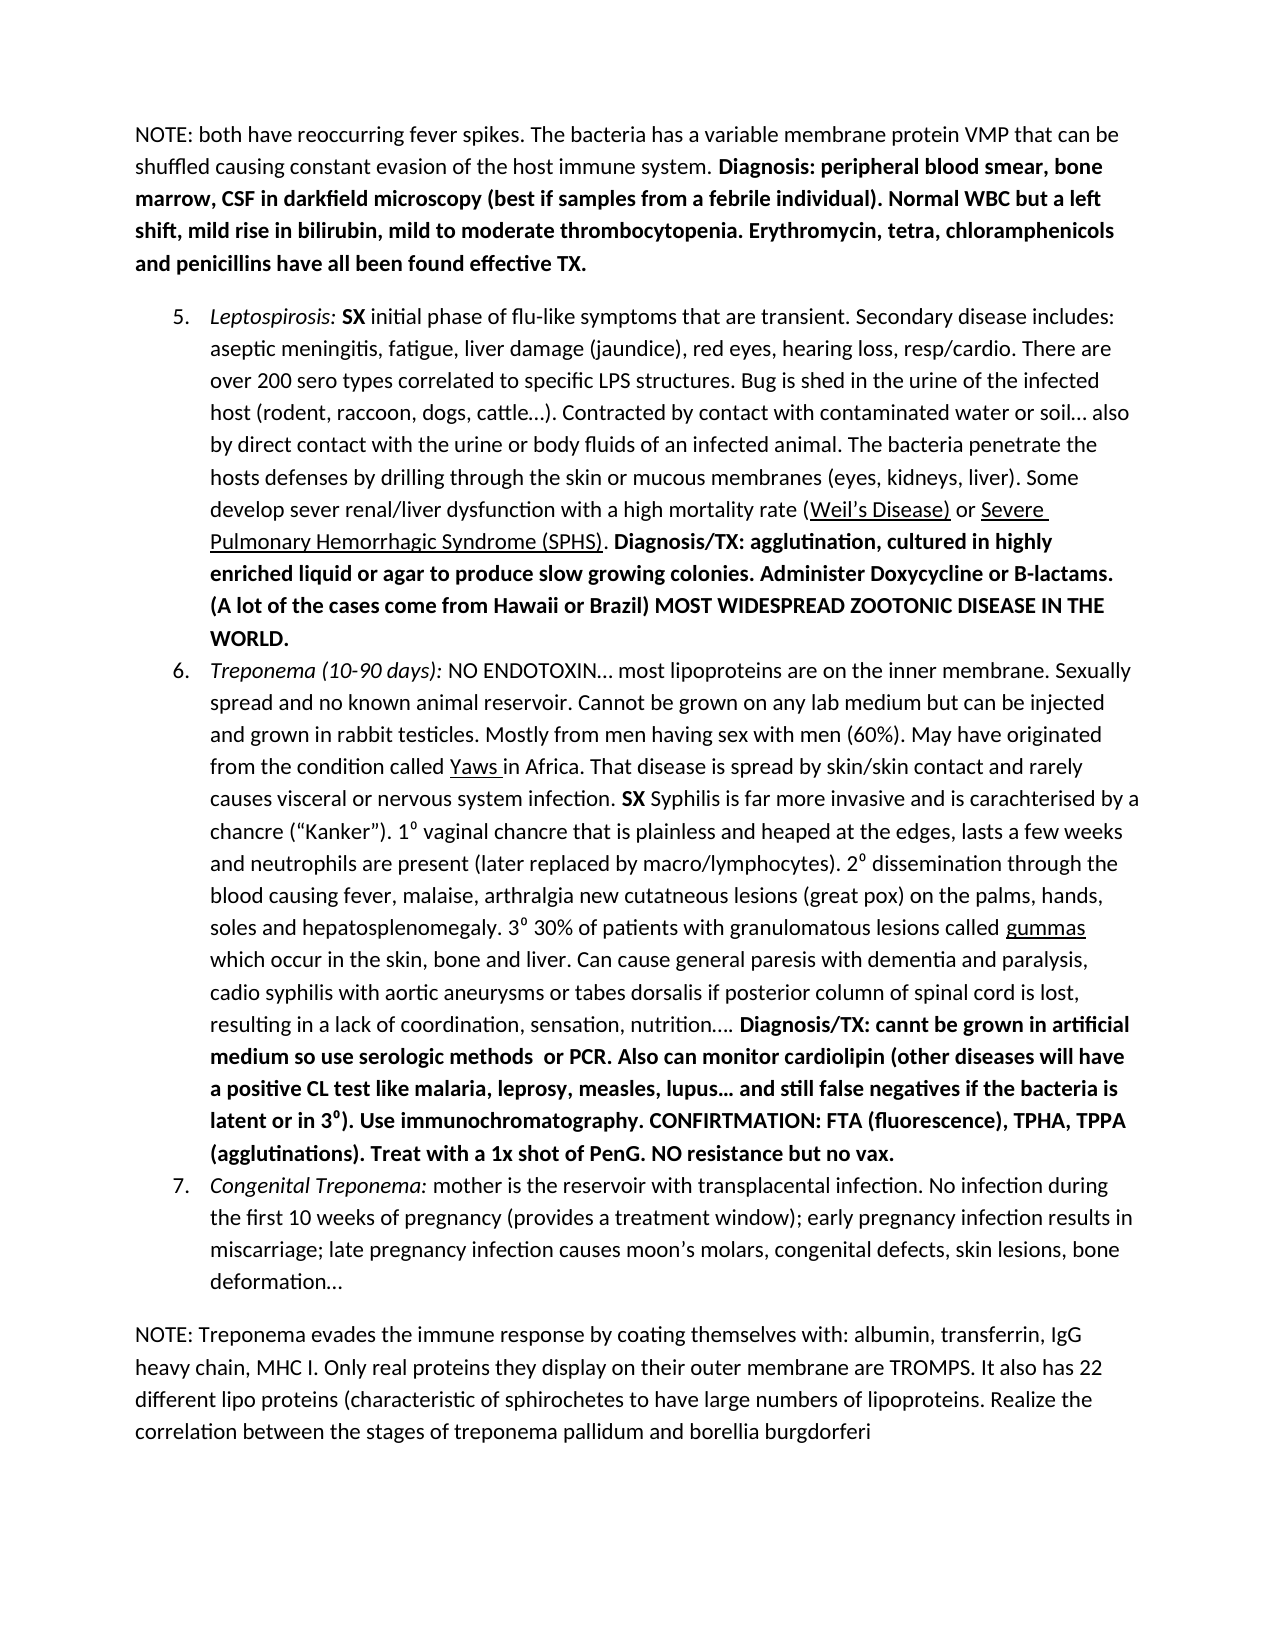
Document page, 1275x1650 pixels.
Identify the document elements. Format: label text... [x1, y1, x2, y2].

text NOTE: both have reoccurring fever spikes. The bacteria has a variable membrane protein VMP that can be shuffled causing constant evasion of the host immune system. Diagnosis: peripheral blood smear, bone marrow, CSF in darkfield microscopy (best if samples from a febrile individual). Normal WBC but a left shift, mild rise in bilirubin, mild to moderate thrombocytopenia. Erythromycin, tetra, chloramphenicols and penicillins have all been found effective TX. [135, 120, 1140, 277]
list Congenital Treponema: mother is the reservoir with transplacental infection. No infection during the first 10 weeks of pregnancy (provides a treatment window); early pregnancy infection results in miscarriage; late pregnancy infection causes moon’s molars, congenital defects, skin lesions, bone deformation… [172, 1171, 1140, 1295]
list Treponema (10-90 days): NO ENDOTOXIN… most lipoproteins are on the inner membrane. Sexually spread and no known animal reservoir. Cannot be grown on any lab medium but can be injected and grown in rabbit testicles. Mostly from men having sex with men (60%). May have originated from the condition called Yaws in Africa. That disease is spread by skin/skin contact and rarely causes visceral or nervous system infection. SX Syphilis is far more invasive and is carachterised by a chancre (“Kanker”). 1⁰ vaginal chancre that is plainless and heaped at the edges, lasts a few weeks and neutrophils are present (later replaced by macro/lymphocytes). 2⁰ dissemination through the blood causing fever, malaise, arthralgia new cutatneous lesions (great pox) on the palms, hands, soles and hepatosplenomegaly. 3⁰ 30% of patients with granulomatous lesions called gummas which occur in the skin, bone and liver. Can cause general paresis with dementia and paralysis, cadio syphilis with aortic aneurysms or tabes dorsalis if posterior column of spinal cord is lost, resulting in a lack of coordination, sensation, nutrition…. Diagnosis/TX: cannt be grown in artificial medium so use serologic methods or PCR. Also can monitor cardiolipin (other diseases will have a positive CL test like malaria, leprosy, measles, lupus… and still false negatives if the bacteria is latent or in 3⁰). Use immunochromatography. CONFIRTMATION: FTA (fluorescence), TPHA, TPPA (agglutinations). Treat with a 1x shot of PenG. NO resistance but no vax. [172, 656, 1140, 1167]
list Leptospirosis: SX initial phase of flu-like symptoms that are transient. Secondary disease includes: aseptic meningitis, fatigue, liver damage (jaundice), red eyes, hearing loss, resp/cardio. There are over 200 sero types correlated to specific LPS structures. Bug is shed in the urine of the infected host (rodent, raccoon, dogs, cattle…). Contracted by contact with contaminated water or soil… also by direct contact with the urine or body fluids of an infected animal. The bacteria penetrate the hosts defenses by drilling through the skin or mucous membranes (eyes, kidneys, liver). Some develop sever renal/liver dysfunction with a high mortality rate (Weil’s Disease) or Severe Pulmonary Hemorrhagic Syndrome (SPHS). Diagnosis/TX: agglutination, cultured in highly enriched liquid or agar to produce slow growing colonies. Administer Doxycycline or B-lactams. (A lot of the cases come from Hawaii or Brazil) MOST WIDESPREAD ZOOTONIC DISEASE IN THE WORLD. [172, 302, 1140, 652]
text NOTE: Treponema evades the immune response by coating themselves with: albumin, transferrin, IgG heavy chain, MHC I. Only real proteins they display on their outer membrane are TROMPS. It also has 22 different lipo proteins (characteristic of sphirochetes to have large numbers of lipoproteins. Realize the correlation between the stages of treponema pallidum and borellia burgdorferi [135, 1320, 1140, 1445]
